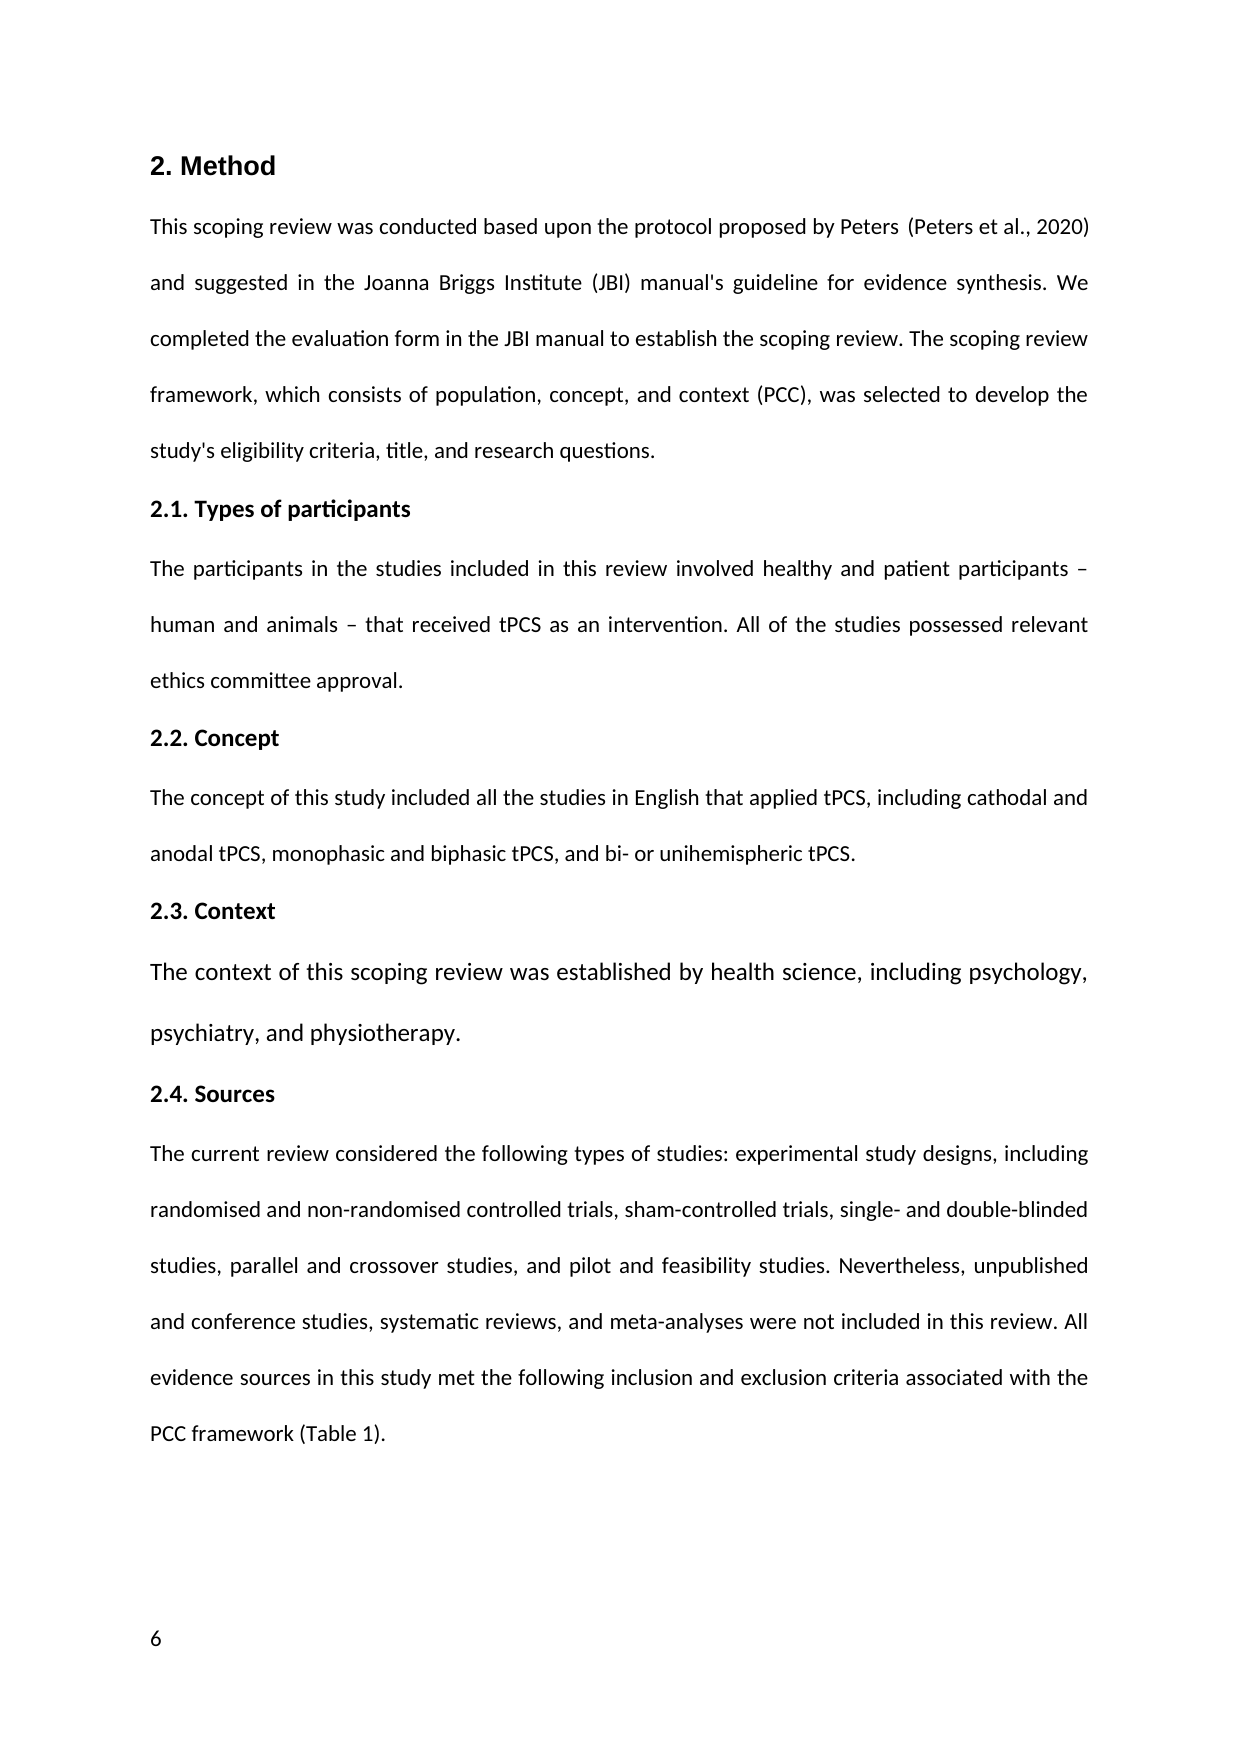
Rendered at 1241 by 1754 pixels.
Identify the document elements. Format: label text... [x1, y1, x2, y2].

text 2. Method [150, 150, 1090, 181]
text 2.2. Concept [150, 722, 1090, 752]
text The participants in the studies included in this review involved healthy and patient participants – human and animals – that received tPCS as an intervention. All of the studies possessed relevant ethics committee approval. [150, 554, 1090, 694]
text The concept of this study included all the studies in English that applied tPCS, including cathodal and anodal tPCS, monophasic and biphasic tPCS, and bi- or unihemispheric tPCS. [150, 783, 1090, 867]
text The context of this scoping review was established by health science, including psychology, psychiatry, and physiotherapy. [150, 956, 1090, 1048]
text This scoping review was conducted based upon the protocol proposed by Peters (Peters et al., 2020) and suggested in the Joanna Briggs Institute (JBI) manual's guideline for evidence synthesis. We completed the evaluation form in the JBI manual to establish the scoping review. The scoping review framework, which consists of population, concept, and context (PCC), was selected to develop the study's eligibility criteria, title, and research questions. [150, 212, 1090, 465]
text 2.1. Types of participants [150, 493, 1090, 523]
text The current review considered the following types of studies: experimental study designs, including randomised and non-randomised controlled trials, sham-controlled trials, single- and double-blinded studies, parallel and crossover studies, and pilot and feasibility studies. Nevertheless, unpublished and conference studies, systematic reviews, and meta-analyses were not included in this review. All evidence sources in this study met the following inclusion and exclusion criteria associated with the PCC framework (Table 1). [150, 1139, 1090, 1447]
text 2.4. Sources [150, 1078, 1090, 1109]
text 2.3. Context [150, 895, 1090, 926]
